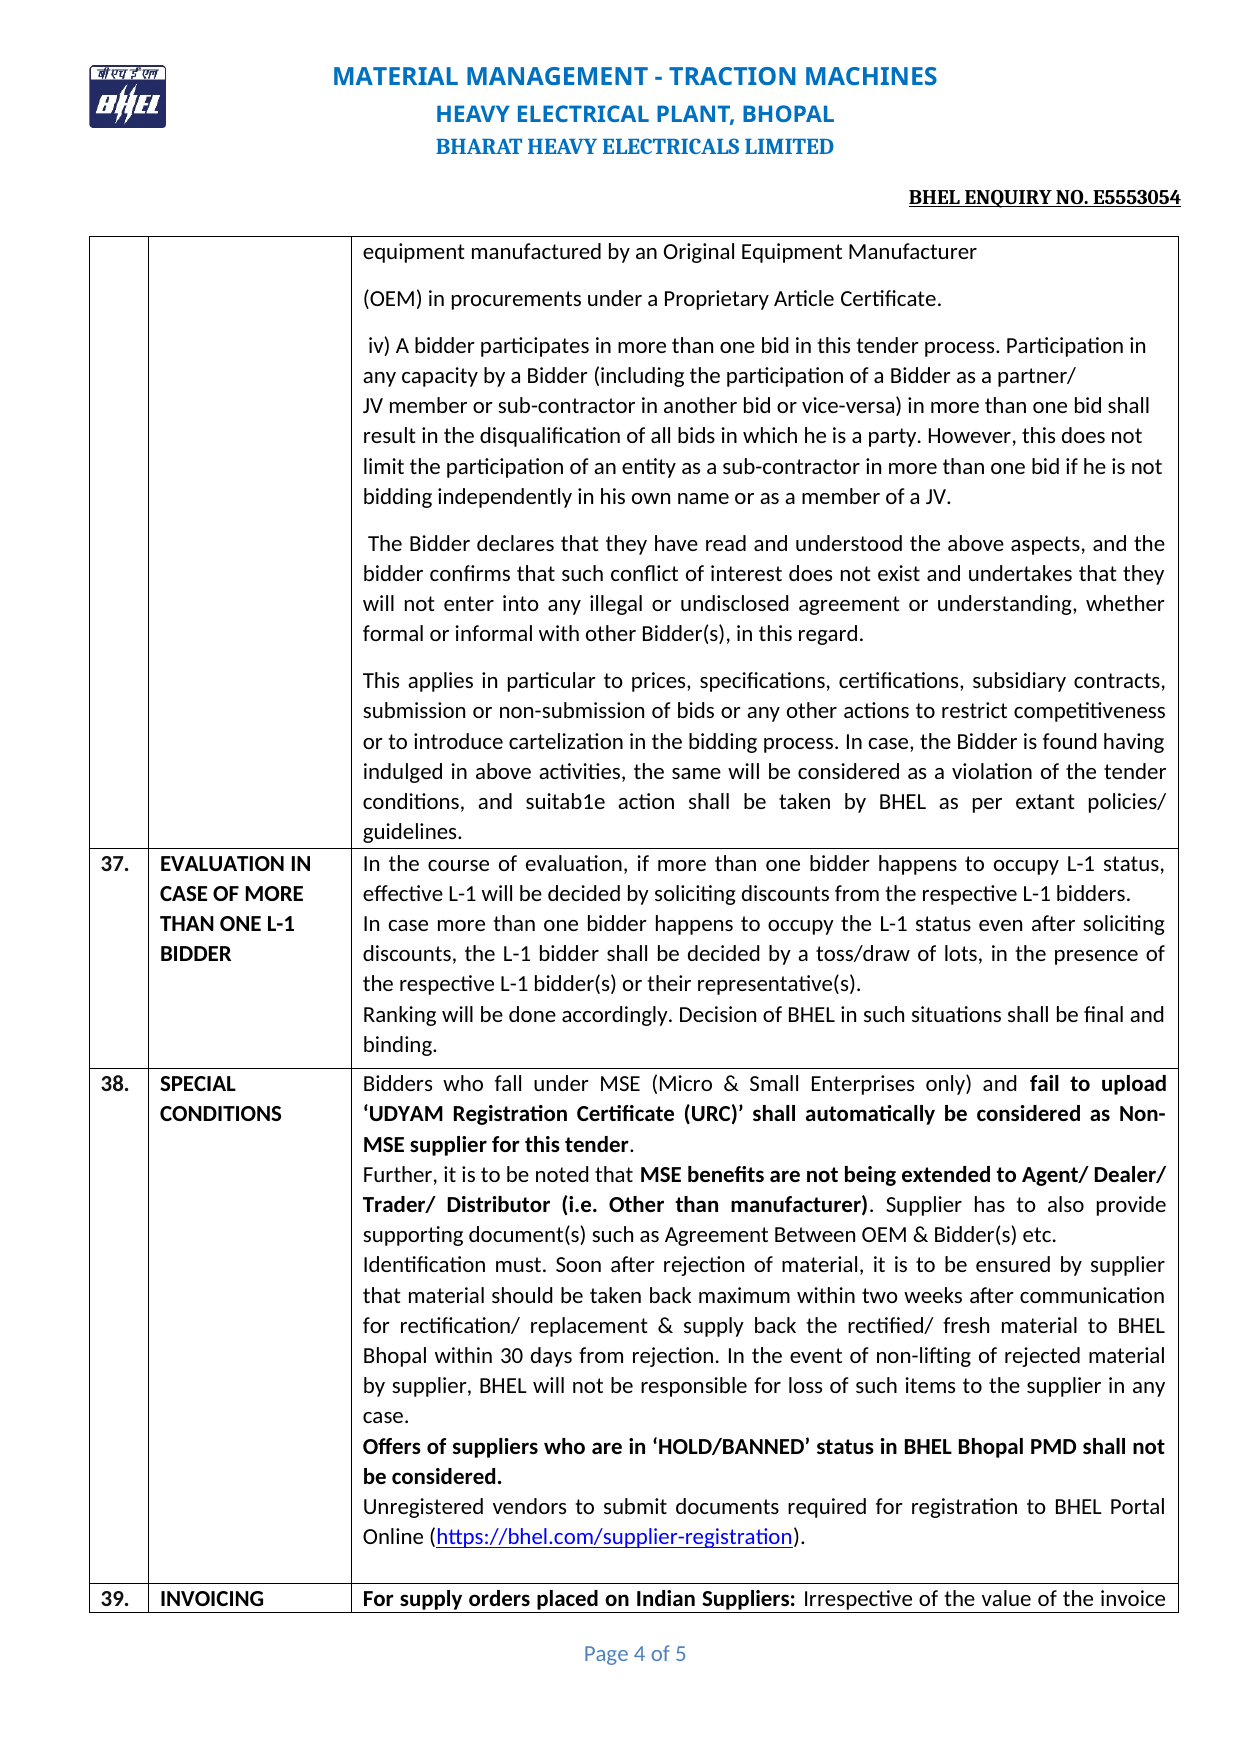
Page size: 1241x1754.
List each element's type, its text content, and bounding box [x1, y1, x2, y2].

table_cell EVALUATION IN CASE OF MORE THAN ONE L-1 BIDDER [149, 849, 351, 1068]
table_cell In the course of evaluation, if more than one bidder happens to occupy L-1 status, effective L-1 will be decided by soliciting discounts from the respective L-1 bidders. In case more than one bidder happens to occupy the L-1 status even after soliciting discounts, the L-1 bidder shall be decided by a toss/draw of lots, in the presence of the respective L-1 bidder(s) or their representative(s). Ranking will be done accordingly. Decision of BHEL in such situations shall be final and binding. [352, 849, 1178, 1068]
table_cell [149, 1584, 351, 1612]
table_cell [90, 237, 148, 848]
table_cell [352, 237, 1178, 848]
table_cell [149, 237, 351, 848]
table_cell [90, 1069, 148, 1583]
table_cell Bidders who fall under MSE (Micro & Small Enterprises only) and fail to upload ‘UDYAM Registration Certificate (URC)’ shall automatically be considered as Non-MSE supplier for this tender. Further, it is to be noted that MSE benefits are not being extended to Agent/ Dealer/ Trader/ Distributor (i.e. Other than manufacturer). Supplier has to also provide supporting document(s) such as Agreement Between OEM & Bidder(s) etc. Identification must. Soon after rejection of material, it is to be ensured by supplier that material should be taken back maximum within two weeks after communication for rectification/ replacement & supply back the rectified/ fresh material to BHEL Bhopal within 30 days from rejection. In the event of non-lifting of rejected material by supplier, BHEL will not be responsible for loss of such items to the supplier in any case. Offers of suppliers who are in ‘HOLD/BANNED’ status in BHEL Bhopal PMD shall not be considered. Unregistered vendors to submit documents required for registration to BHEL Portal Online (https://bhel.com/supplier-registration). [352, 1069, 1178, 1583]
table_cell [352, 1584, 1178, 1612]
table_cell [90, 849, 148, 1068]
table_cell SPECIAL CONDITIONS [149, 1069, 351, 1583]
table_cell [90, 1584, 148, 1612]
picture [89, 65, 166, 128]
